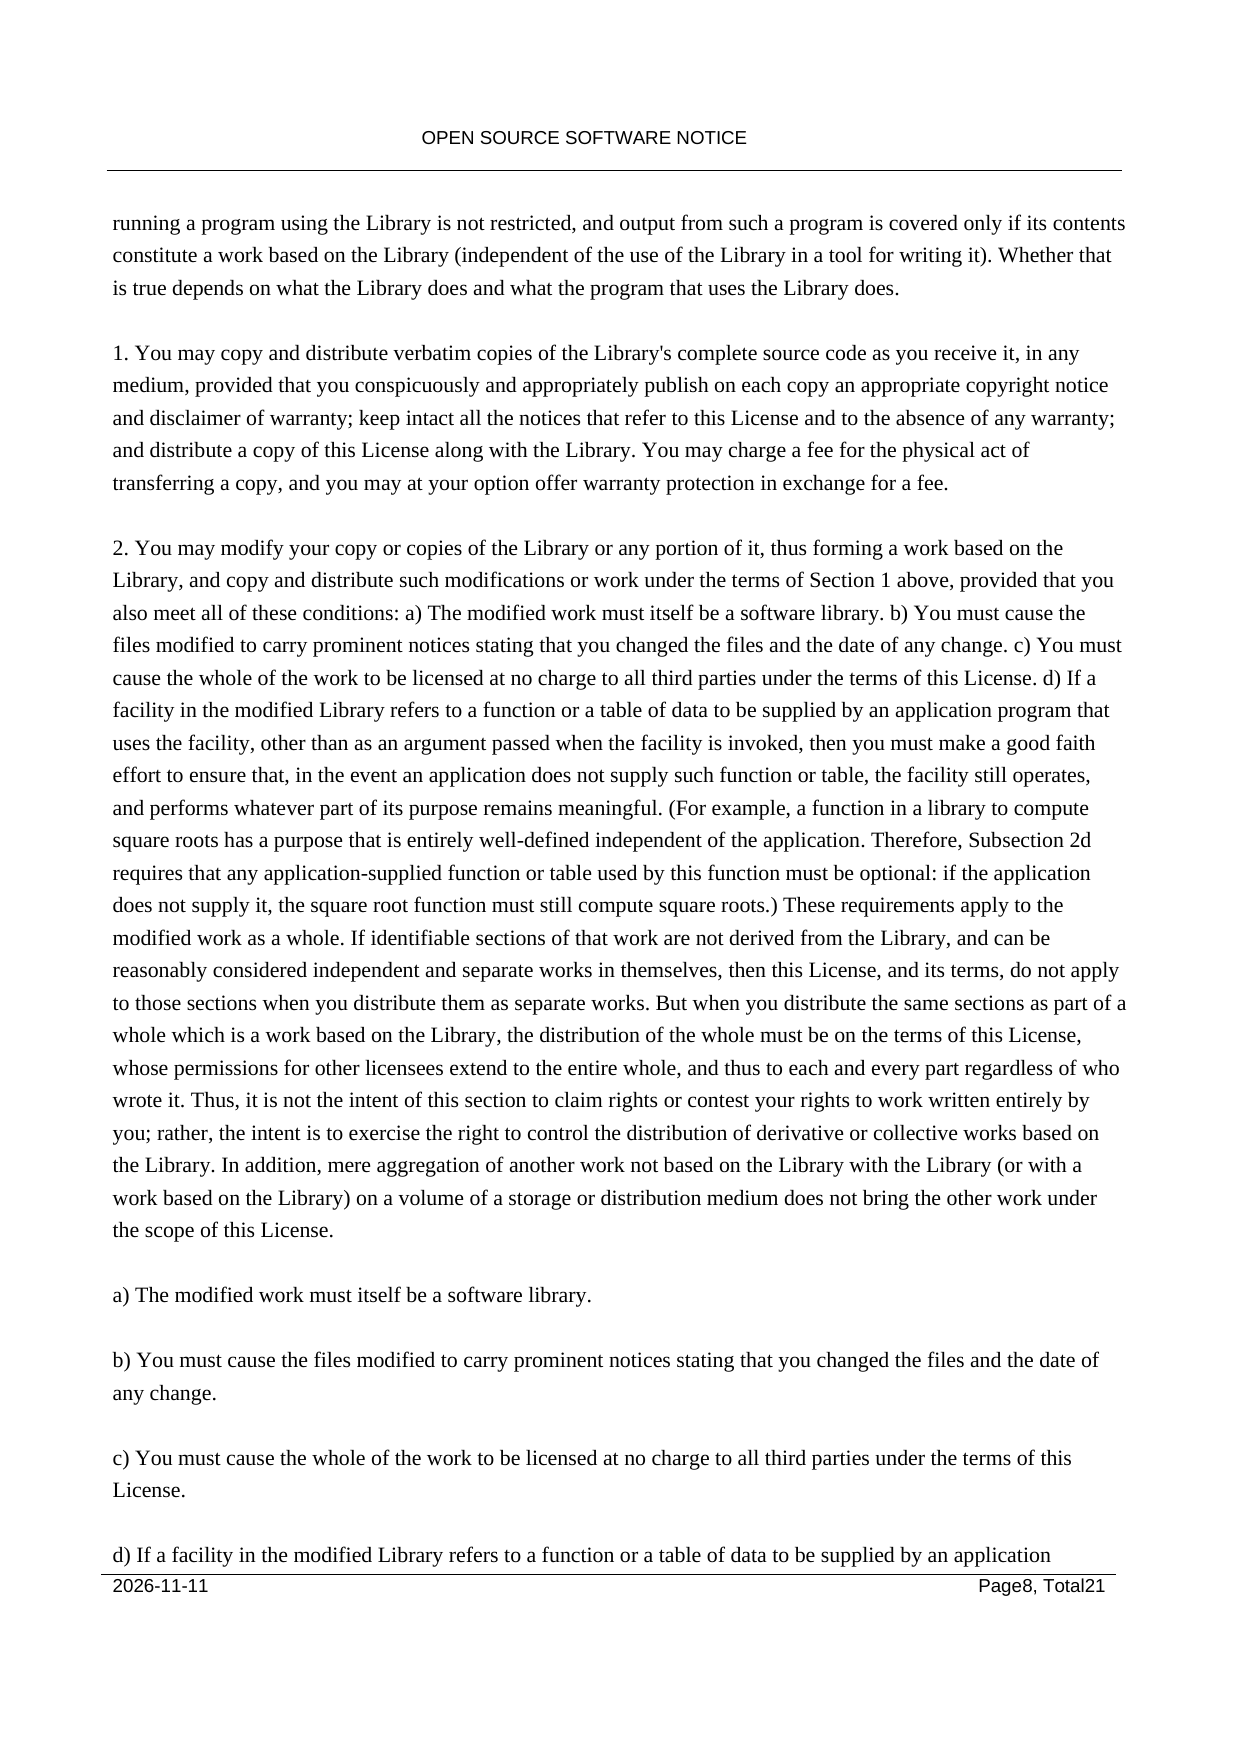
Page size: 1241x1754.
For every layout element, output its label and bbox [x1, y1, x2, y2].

text [112, 206, 1128, 1571]
